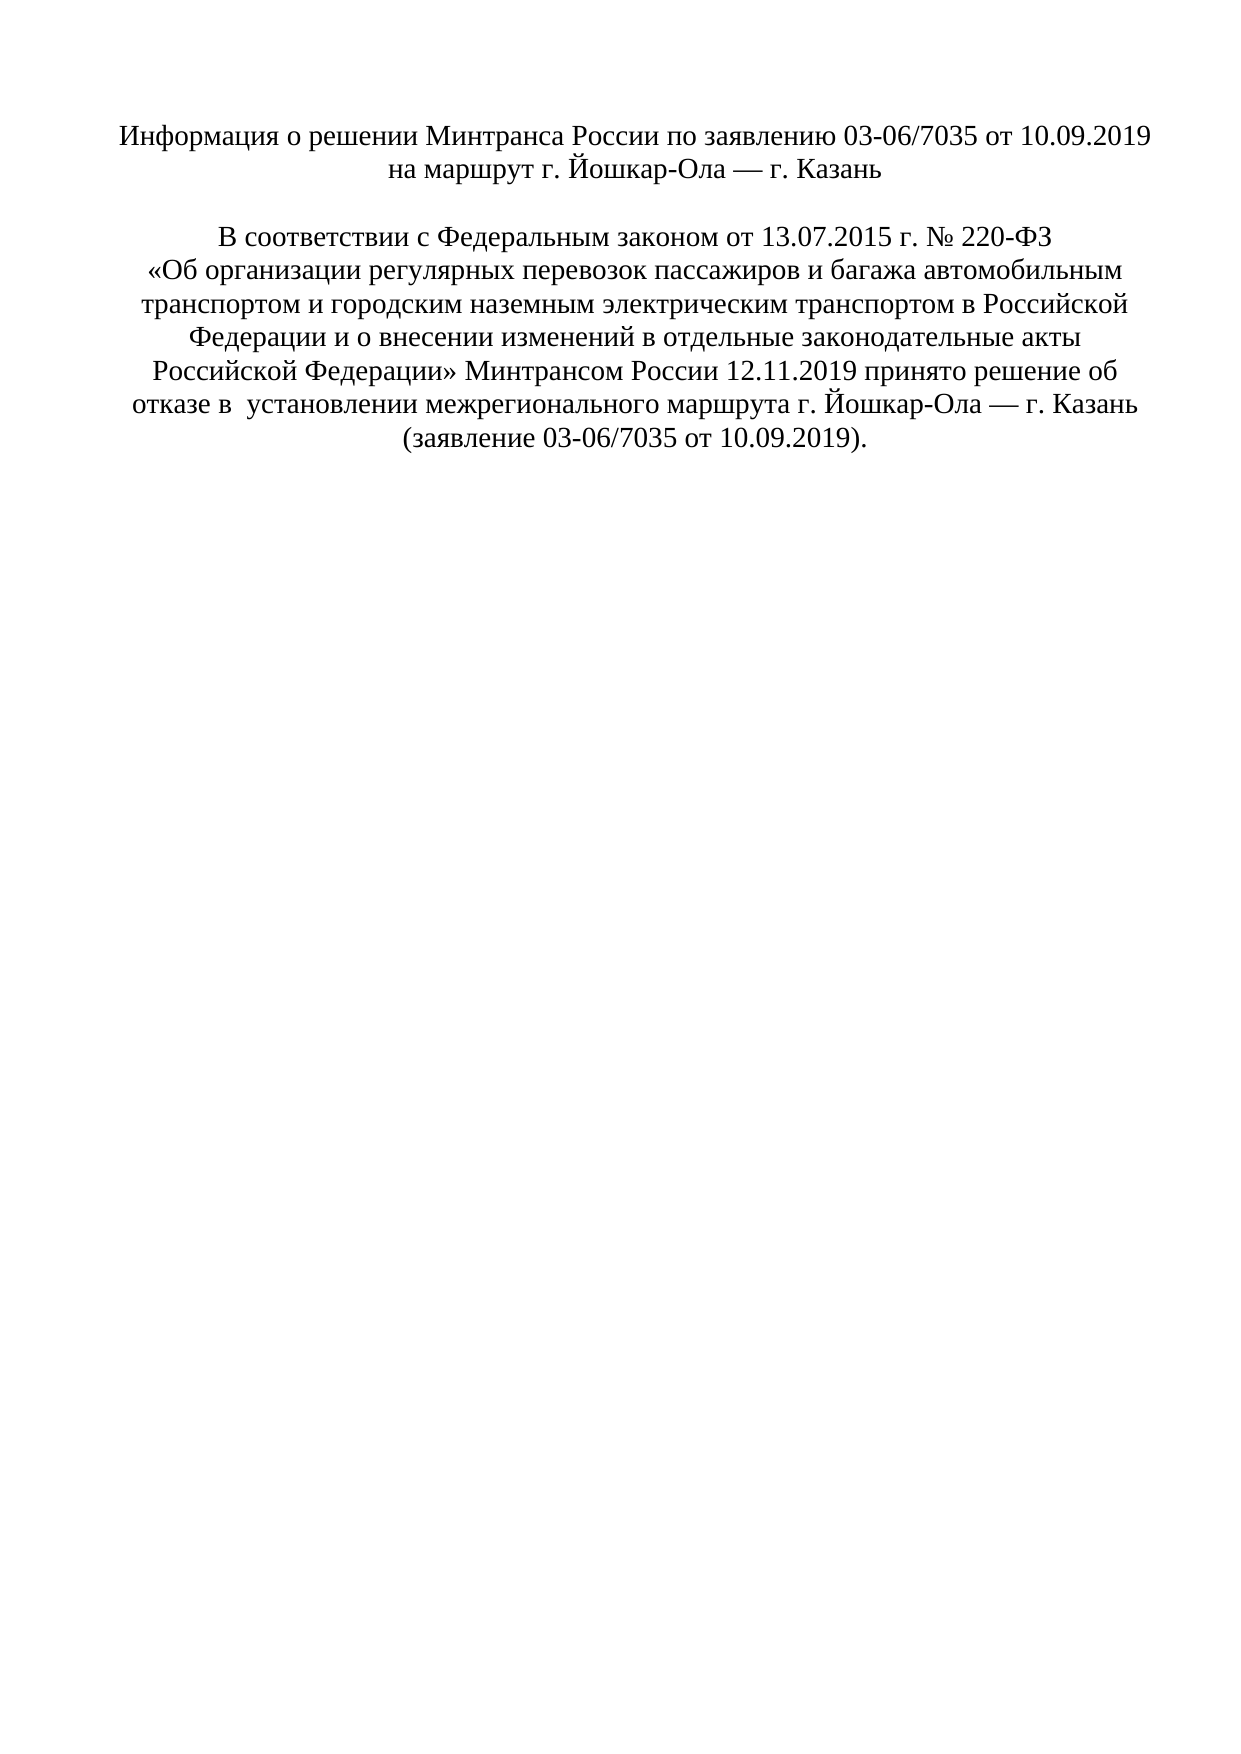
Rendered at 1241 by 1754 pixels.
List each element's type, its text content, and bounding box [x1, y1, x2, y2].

text Информация о решении Минтранса России по заявлению 03-06/7035 от 10.09.2019 на маршрут г. Йошкар-Ола — г. Казань [118, 118, 1152, 185]
text В соответствии с Федеральным законом от 13.07.2015 г. № 220-ФЗ «Об организации регулярных перевозок пассажиров и багажа автомобильным транспортом и городским наземным электрическим транспортом в Российской Федерации и о внесении изменений в отдельные законодательные акты Российской Федерации» Минтрансом России 12.11.2019 принято решение об отказе в установлении межрегионального маршрута г. Йошкар-Ола — г. Казань (заявление 03-06/7035 от 10.09.2019). [118, 219, 1152, 453]
